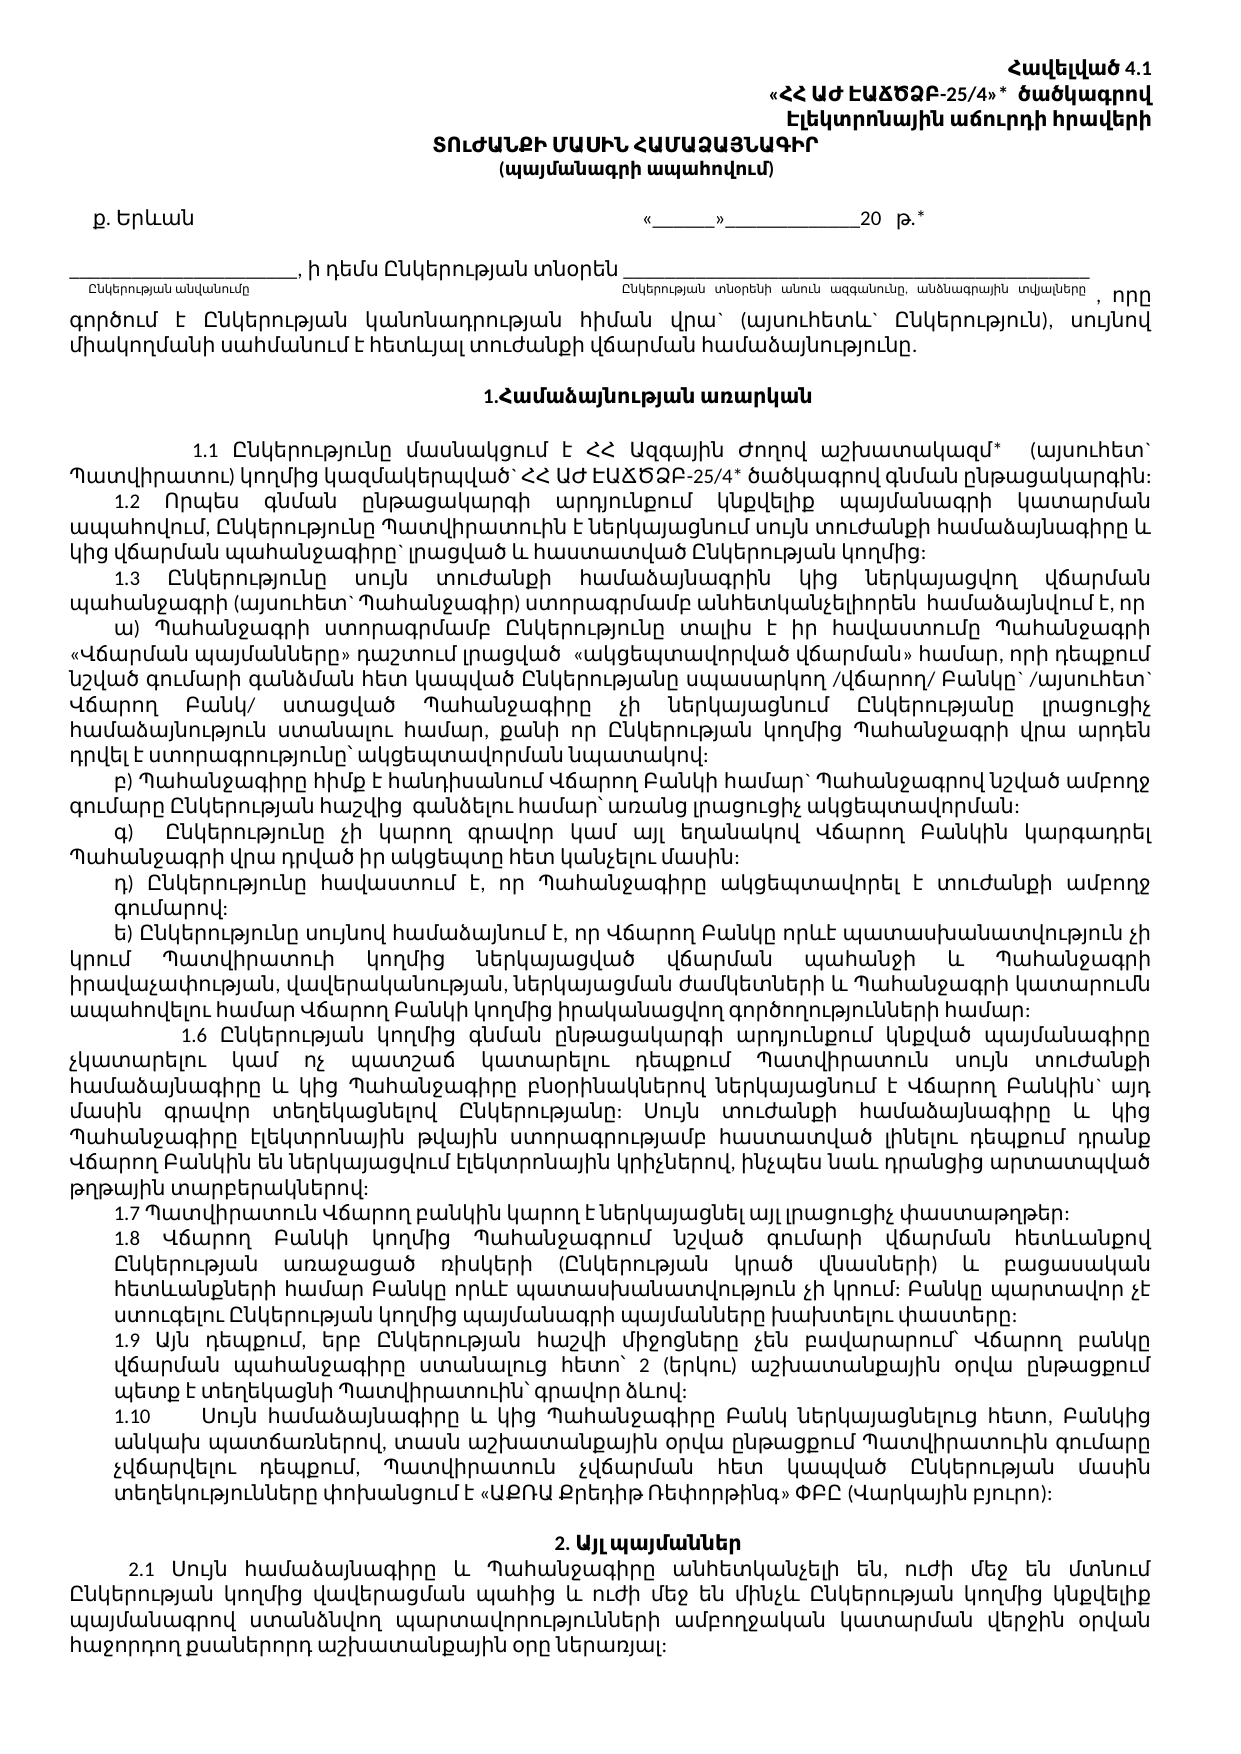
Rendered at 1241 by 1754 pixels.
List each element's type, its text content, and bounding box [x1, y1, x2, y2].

text ՏՈւԺԱՆՔԻ ՄԱՍԻՆ ՀԱՄԱՁԱՅՆԱԳԻՐ [69, 132, 1152, 157]
text 1.2 Որպես գնման ընթացակարգի արդյունքում կնքվելիք պայմանագրի կատարման ապահովում, Ընկերությունը Պատվիրատուին է ներկայացնում սույն տուժանքի համաձայնագիրը և կից վճարման պահանջագիրը` լրացված և հաստատված Ընկերության կողմից: [69, 488, 1152, 565]
text 1.8 Վճարող Բանկի կողմից Պահանջագրում նշված գումարի վճարման հետևանքով Ընկերության առաջացած ռիսկերի (Ընկերության կրած վնասների) և բացասական հետևանքների համար Բանկը որևէ պատասխանատվություն չի կրում: Բանկը պարտավոր չէ ստուգելու Ընկերության կողմից պայմանագրի պայմանները խախտելու փաստերը: [113, 1226, 1152, 1327]
text «ՀՀ ԱԺ ԷԱՃԾՁԲ-25/4»* ծածկագրով [69, 81, 1152, 106]
text 1.Համաձայնության առարկան [144, 383, 1152, 409]
text Էլեկտրոնային աճուրդի հրավերի [69, 106, 1152, 132]
text դ) Ընկերությունը հավաստում է, որ Պահանջագիրը ակցեպտավորել է տուժանքի ամբողջ գումարով: [113, 870, 1152, 921]
text (պայմանագրի ապահովում) [69, 157, 1152, 180]
text 2.1 Սույն համաձայնագիրը և Պահանջագիրը անհետկանչելի են, ուժի մեջ են մտնում Ընկերության կողմից վավերացման պահից և ուժի մեջ են մինչև Ընկերության կողմից կնքվելիք պայմանագրով ստանձնվող պարտավորությունների ամբողջական կատարման վերջին օրվան հաջորդող քսաներորդ աշխատանքային օրը ներառյալ: [69, 1556, 1152, 1658]
text բ) Պահանջագիրը հիմք է հանդիսանում Վճարող Բանկի համար` Պահանջագրով նշված ամբողջ գումարը Ընկերության հաշվից գանձելու համար՝ առանց լրացուցիչ ակցեպտավորման: [69, 768, 1152, 819]
text ք. Երևան «______»_____________20 թ.* [69, 206, 1152, 231]
text 1.3 Ընկերությունը սույն տուժանքի համաձայնագրին կից ներկայացվող վճարման պահանջագրի (այսուհետ` Պահանջագիր) ստորագրմամբ անհետկանչելիորեն համաձայնվում է, որ [69, 565, 1152, 616]
text 1.9 Այն դեպքում, երբ Ընկերության հաշվի միջոցները չեն բավարարում՝ Վճարող բանկը վճարման պահանջագիրը ստանալուց հետո՝ 2 (երկու) աշխատանքային օրվա ընթացքում պետք է տեղեկացնի Պատվիրատուին՝ գրավոր ձևով: [113, 1327, 1152, 1403]
text Ընկերության անվանումը Ընկերության տնօրենի անուն ազգանունը, անձնագրային տվյալները , որը գործում է Ընկերության կանոնադրության հիման վրա` (այսուհետև` Ընկերություն), սույնով միակողմանի սահմանում է հետևյալ տուժանքի վճարման համաձայնությունը. [69, 282, 1152, 358]
text ե) Ընկերությունը սույնով համաձայնում է, որ Վճարող Բանկը որևէ պատասխանատվություն չի կրում Պատվիրատուի կողմից ներկայացված վճարման պահանջի և Պահանջագրի իրավաչափության, վավերականության, ներկայացման ժամկետների և Պահանջագրի կատարումն ապահովելու համար Վճարող Բանկի կողմից իրականացվող գործողությունների համար: [69, 921, 1152, 1022]
text 2. Այլ պայմաններ [144, 1531, 1152, 1556]
text 1.6 Ընկերության կողմից գնման ընթացակարգի արդյունքում կնքված պայմանագիրը չկատարելու կամ ոչ պատշաճ կատարելու դեպքում Պատվիրատուն սույն տուժանքի համաձայնագիրը և կից Պահանջագիրը բնօրինակներով ներկայացնում է Վճարող Բանկին` այդ մասին գրավոր տեղեկացնելով Ընկերությանը: Սույն տուժանքի համաձայնագիրը և կից Պահանջագիրը էլեկտրոնային թվային ստորագրությամբ հաստատված լինելու դեպքում դրանք Վճարող Բանկին են ներկայացվում էլեկտրոնային կրիչներով, ինչպես նաև դրանցից արտատպված թղթային տարբերակներով: [69, 1022, 1152, 1200]
text Հավելված 4.1 [69, 56, 1152, 81]
text 1.1 Ընկերությունը մասնակցում է ՀՀ Ազգային Ժողով աշխատակազմ* (այսուհետ` Պատվիրատու) կողմից կազմակերպված` ՀՀ ԱԺ ԷԱՃԾՁԲ-25/4* ծածկագրով գնման ընթացակարգին: [69, 438, 1152, 488]
text 1.7 Պատվիրատուն Վճարող բանկին կարող է ներկայացնել այլ լրացուցիչ փաստաթղթեր: [113, 1200, 1152, 1226]
text գ) Ընկերությունը չի կարող գրավոր կամ այլ եղանակով Վճարող Բանկին կարգադրել Պահանջագրի վրա դրված իր ակցեպտը հետ կանչելու մասին: [69, 819, 1152, 870]
text ա) Պահանջագրի ստորագրմամբ Ընկերությունը տալիս է իր հավաստումը Պահանջագրի «Վճարման պայմանները» դաշտում լրացված «ակցեպտավորված վճարման» համար, որի դեպքում նշված գումարի գանձման հետ կապված Ընկերությանը սպասարկող /վճարող/ Բանկը` /այսուհետ` Վճարող Բանկ/ ստացված Պահանջագիրը չի ներկայացնում Ընկերությանը լրացուցիչ համաձայնություն ստանալու համար, քանի որ Ընկերության կողմից Պահանջագրի վրա արդեն դրվել է ստորագրությունը՝ ակցեպտավորման նպատակով: [69, 616, 1152, 768]
text ______________________, ի դեմս Ընկերության տնօրեն _____________________________________________ [69, 256, 1152, 282]
text 1.10 Սույն համաձայնագիրը և կից Պահանջագիրը Բանկ ներկայացնելուց հետո, Բանկից անկախ պատճառներով, տասն աշխատանքային օրվա ընթացքում Պատվիրատուին գումարը չվճարվելու դեպքում, Պատվիրատուն չվճարման հետ կապված Ընկերության մասին տեղեկությունները փոխանցում է «ԱՔՌԱ Քրեդիթ Ռեփորթինգ» ՓԲԸ (Վարկային բյուրո): [113, 1403, 1152, 1505]
